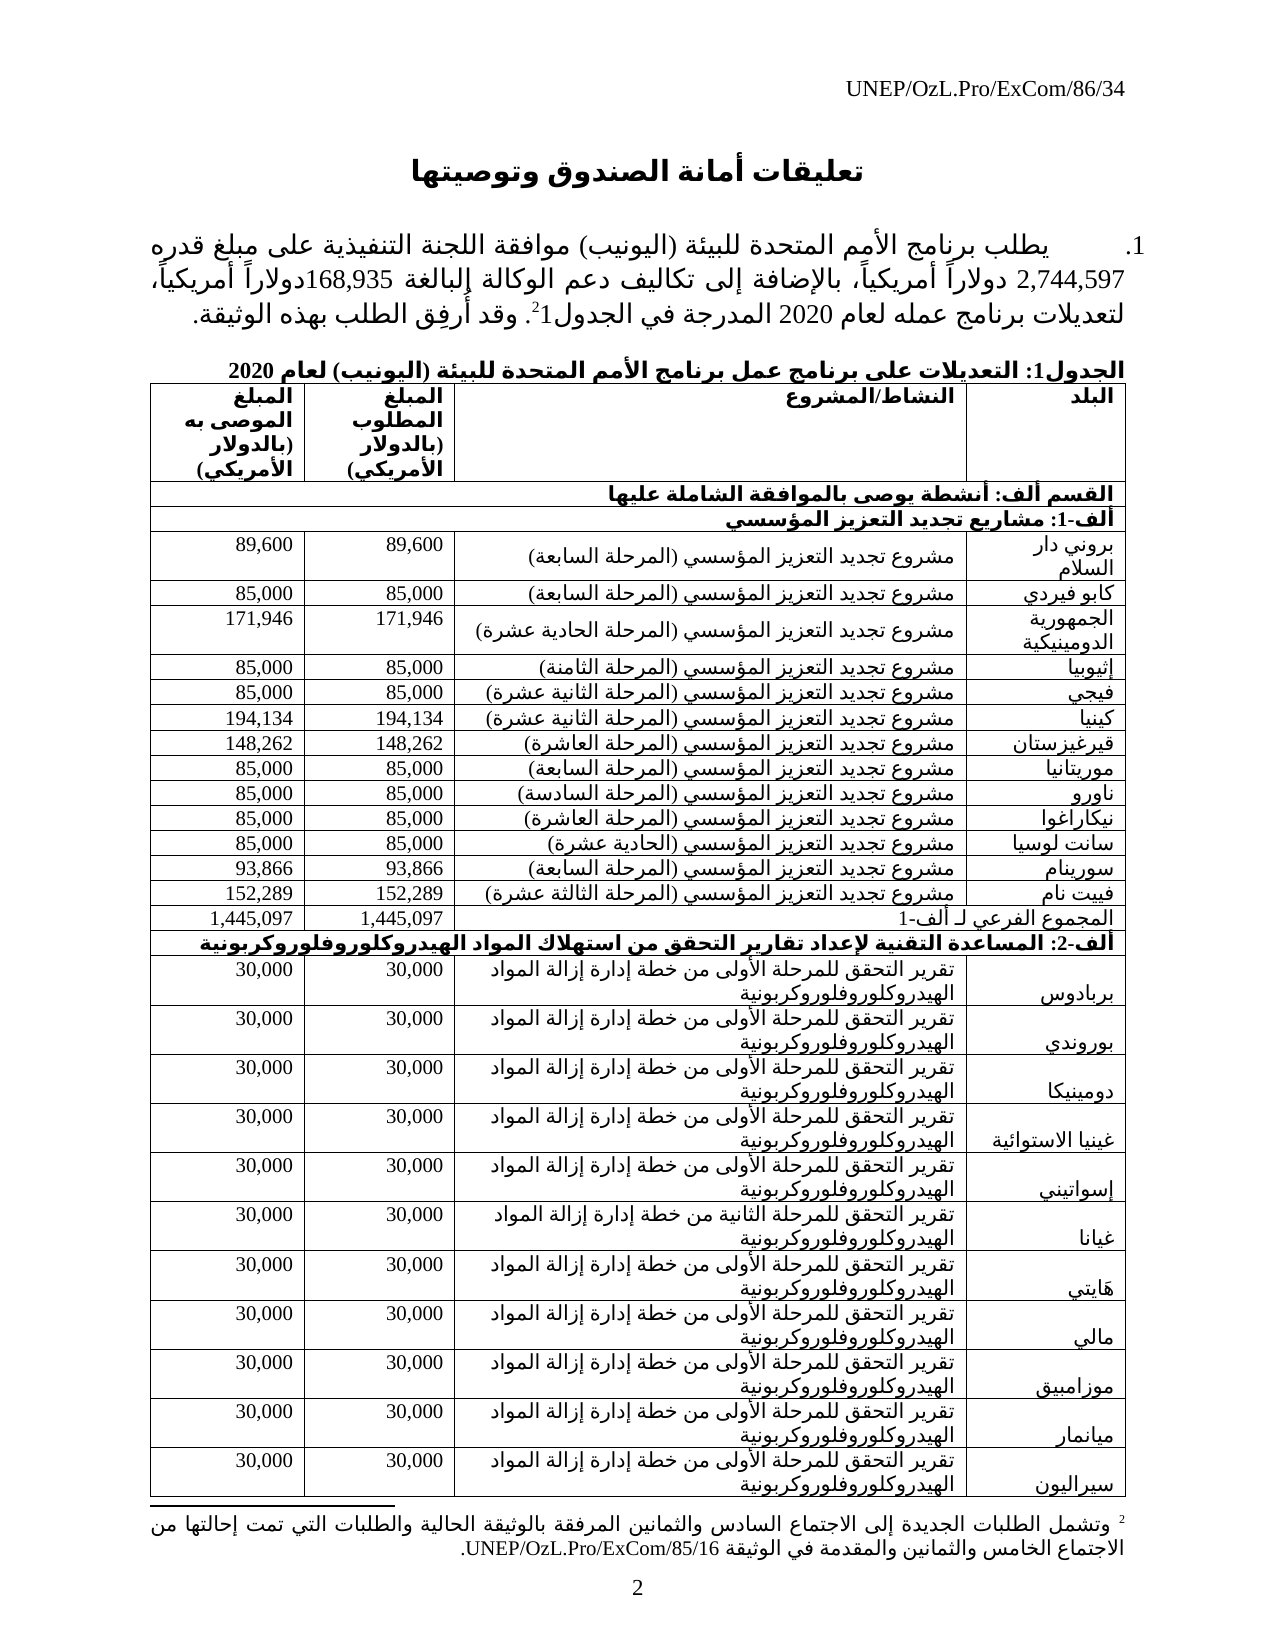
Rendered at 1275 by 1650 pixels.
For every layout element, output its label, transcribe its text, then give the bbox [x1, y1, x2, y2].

table_cell إسواتيني [967, 1153, 1125, 1201]
table_cell 93,866 [151, 856, 304, 880]
table_cell تقرير التحقق للمرحلة الأولى من خطة إدارة إزالة المواد الهيدروكلوروفلوروكربونية [455, 1006, 966, 1054]
table_cell 30,000 [151, 1055, 304, 1103]
table_cell دومينيكا [967, 1055, 1125, 1103]
table_cell 85,000 [151, 581, 304, 605]
table_cell 85,000 [151, 781, 304, 805]
table_cell مشروع تجديد التعزيز المؤسسي (المرحلة السابعة) [455, 581, 966, 605]
table_cell 89,600 [305, 532, 454, 580]
table_cell مشروع تجديد التعزيز المؤسسي (المرحلة الثامنة) [455, 655, 966, 679]
table_cell كينيا [967, 705, 1125, 729]
table_cell مالي [967, 1301, 1125, 1349]
list يطلب برنامج الأمم المتحدة للبيئة (اليونيب) موافقة اللجنة التنفيذية على مبلغ قدره 2,744,597 دولاراً أمريكياً، بالإضافة إلى تكاليف دعم الوكالة البالغة 168,935دولاراً أمريكياً، لتعديلات برنامج عمله لعام 2020 المدرجة في الجدول1. وقد أُرفِق الطلب بهذه الوثيقة. [150, 229, 1125, 329]
table_cell موريتانيا [967, 756, 1125, 780]
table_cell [455, 1448, 966, 1496]
table_cell تقرير التحقق للمرحلة الأولى من خطة إدارة إزالة المواد الهيدروكلوروفلوروكربونية [455, 1301, 966, 1349]
table_cell مشروع تجديد التعزيز المؤسسي (الحادية عشرة) [455, 831, 966, 855]
table_cell تقرير التحقق للمرحلة الأولى من خطة إدارة إزالة المواد الهيدروكلوروفلوروكربونية [455, 956, 966, 1004]
table_cell بروني دار السلام [967, 532, 1125, 580]
table_cell غينيا الاستوائية [967, 1104, 1125, 1152]
table_cell 30,000 [151, 1448, 304, 1496]
table_cell فييت نام [967, 881, 1125, 905]
table_cell 89,600 [151, 532, 304, 580]
table_cell كابو فيردي [967, 581, 1125, 605]
table_cell 30,000 [305, 1399, 454, 1447]
table_cell ألف-2: المساعدة التقنية لإعداد تقارير التحقق من استهلاك المواد الهيدروكلوروفلوروكربونية [151, 931, 1125, 955]
table_cell 85,000 [305, 806, 454, 830]
table_cell 171,946 [305, 606, 454, 654]
table_cell 30,000 [151, 956, 304, 1004]
table_cell 148,262 [151, 731, 304, 754]
table_cell مشروع تجديد التعزيز المؤسسي (المرحلة الثانية عشرة) [455, 680, 966, 704]
table_cell 85,000 [151, 806, 304, 830]
table_cell 85,000 [305, 680, 454, 704]
table_cell 30,000 [151, 1251, 304, 1299]
text الجدول1: التعديلات على برنامج عمل برنامج الأمم المتحدة للبيئة (اليونيب) لعام 2020 [150, 357, 1125, 383]
table_cell هَايتي [967, 1251, 1125, 1299]
table_header النشاط/المشروع [455, 384, 966, 481]
table_cell مشروع تجديد التعزيز المؤسسي (المرحلة الحادية عشرة) [455, 606, 966, 654]
table_cell 85,000 [305, 756, 454, 780]
table_cell فيجي [967, 680, 1125, 704]
table_cell تقرير التحقق للمرحلة الأولى من خطة إدارة إزالة المواد الهيدروكلوروفلوروكربونية [455, 1350, 966, 1398]
table_cell مشروع تجديد التعزيز المؤسسي (المرحلة السابعة) [455, 756, 966, 780]
table_cell 30,000 [151, 1301, 304, 1349]
table_cell 93,866 [305, 856, 454, 880]
table_cell المجموع الفرعي لـ ألف-1 [455, 906, 1125, 930]
table_cell 30,000 [305, 1448, 454, 1496]
table_cell 30,000 [305, 1202, 454, 1250]
table_cell مشروع تجديد التعزيز المؤسسي (المرحلة السادسة) [455, 781, 966, 805]
table_cell 85,000 [151, 680, 304, 704]
table_cell ميانمار [967, 1399, 1125, 1447]
table_cell 194,134 [305, 705, 454, 729]
table_cell مشروع تجديد التعزيز المؤسسي (المرحلة العاشرة) [455, 806, 966, 830]
table_cell 30,000 [151, 1104, 304, 1152]
table_cell مشروع تجديد التعزيز المؤسسي (المرحلة السابعة) [455, 532, 966, 580]
text تعليقات أمانة الصندوق وتوصيتها [150, 154, 1125, 188]
table_cell 85,000 [305, 655, 454, 679]
table_header البلد [967, 384, 1125, 481]
table_cell غيانا [967, 1202, 1125, 1250]
table_cell ناورو [967, 781, 1125, 805]
table_cell 30,000 [305, 1104, 454, 1152]
table_cell 30,000 [151, 1202, 304, 1250]
table_cell ألف-1: مشاريع تجديد التعزيز المؤسسي [151, 507, 1125, 531]
table_cell سانت لوسيا [967, 831, 1125, 855]
table_cell مشروع تجديد التعزيز المؤسسي (المرحلة العاشرة) [455, 731, 966, 754]
table_cell تقرير التحقق للمرحلة الأولى من خطة إدارة إزالة المواد الهيدروكلوروفلوروكربونية [455, 1251, 966, 1299]
table_cell 30,000 [151, 1399, 304, 1447]
table_cell تقرير التحقق للمرحلة الأولى من خطة إدارة إزالة المواد الهيدروكلوروفلوروكربونية [455, 1153, 966, 1201]
table_cell 1,445,097 [305, 906, 454, 930]
table_cell مشروع تجديد التعزيز المؤسسي (المرحلة السابعة) [455, 856, 966, 880]
table_cell 30,000 [305, 1251, 454, 1299]
table_cell إثيوبيا [967, 655, 1125, 679]
table_cell بربادوس ‏ [967, 956, 1125, 1004]
table_cell سورينام [967, 856, 1125, 880]
table_cell تقرير التحقق للمرحلة الأولى من خطة إدارة إزالة المواد الهيدروكلوروفلوروكربونية [455, 1104, 966, 1152]
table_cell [455, 1399, 966, 1447]
table_cell قيرغيزستان [967, 731, 1125, 754]
table_cell 30,000 [305, 956, 454, 1004]
table_cell موزامبيق [967, 1350, 1125, 1398]
table_cell 30,000 [151, 1006, 304, 1054]
table_cell 30,000 [305, 1006, 454, 1054]
table_header المبلغ المطلوب (بالدولار الأمريكي) [305, 384, 454, 481]
table_cell 194,134 [151, 705, 304, 729]
table_cell 30,000 [305, 1350, 454, 1398]
table_cell 85,000 [151, 756, 304, 780]
table_cell 30,000 [151, 1153, 304, 1201]
table_cell مشروع تجديد التعزيز المؤسسي (المرحلة الثانية عشرة) [455, 705, 966, 729]
table_cell 30,000 [305, 1055, 454, 1103]
table_cell 30,000 [305, 1301, 454, 1349]
table_cell 152,289 [151, 881, 304, 905]
table_cell 1,445,097 [151, 906, 304, 930]
table_cell 85,000 [151, 831, 304, 855]
table_cell نيكاراغوا [967, 806, 1125, 830]
table_cell 85,000 [151, 655, 304, 679]
table_cell 171,946 [151, 606, 304, 654]
table_cell 148,262 [305, 731, 454, 754]
table_cell مشروع تجديد التعزيز المؤسسي (المرحلة الثالثة عشرة) [455, 881, 966, 905]
table_cell 152,289 [305, 881, 454, 905]
table_header المبلغ الموصى به (بالدولار الأمريكي) [151, 384, 304, 481]
table_cell سيراليون [967, 1448, 1125, 1496]
table_cell 30,000 [305, 1153, 454, 1201]
table_cell 30,000 [151, 1350, 304, 1398]
table_cell تقرير التحقق للمرحلة الثانية من خطة إدارة إزالة المواد الهيدروكلوروفلوروكربونية [455, 1202, 966, 1250]
table_cell تقرير التحقق للمرحلة الأولى من خطة إدارة إزالة المواد الهيدروكلوروفلوروكربونية [455, 1055, 966, 1103]
table_cell 85,000 [305, 831, 454, 855]
table_cell 85,000 [305, 781, 454, 805]
table_cell القسم ألف: أنشطة يوصى بالموافقة الشاملة عليها [151, 482, 1125, 506]
table_cell الجمهورية الدومينيكية [967, 606, 1125, 654]
table_cell بوروندي [967, 1006, 1125, 1054]
table_cell 85,000 [305, 581, 454, 605]
